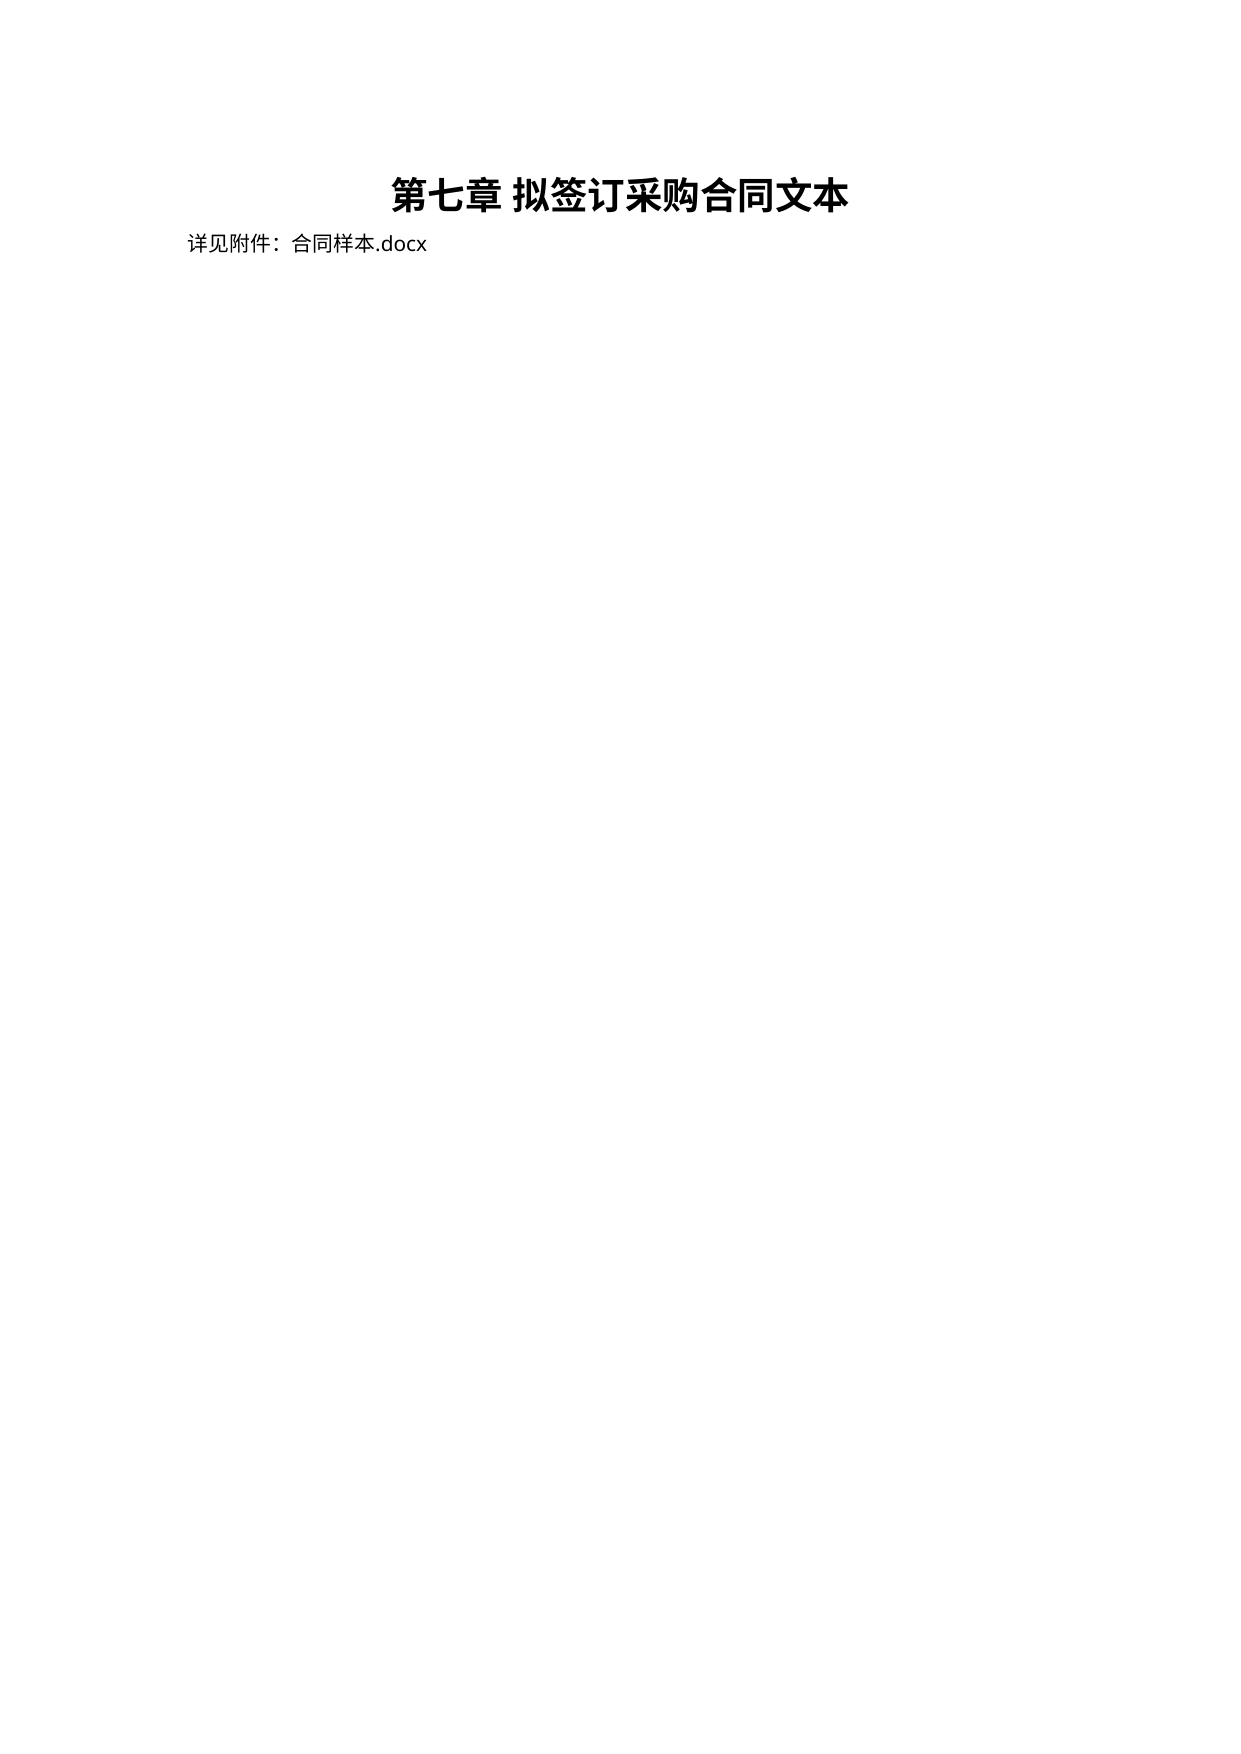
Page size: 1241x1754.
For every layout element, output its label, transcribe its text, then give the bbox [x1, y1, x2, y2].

text 详见附件：合同样本.docx [187, 227, 1053, 259]
text 第七章 拟签订采购合同文本 [187, 162, 1053, 227]
